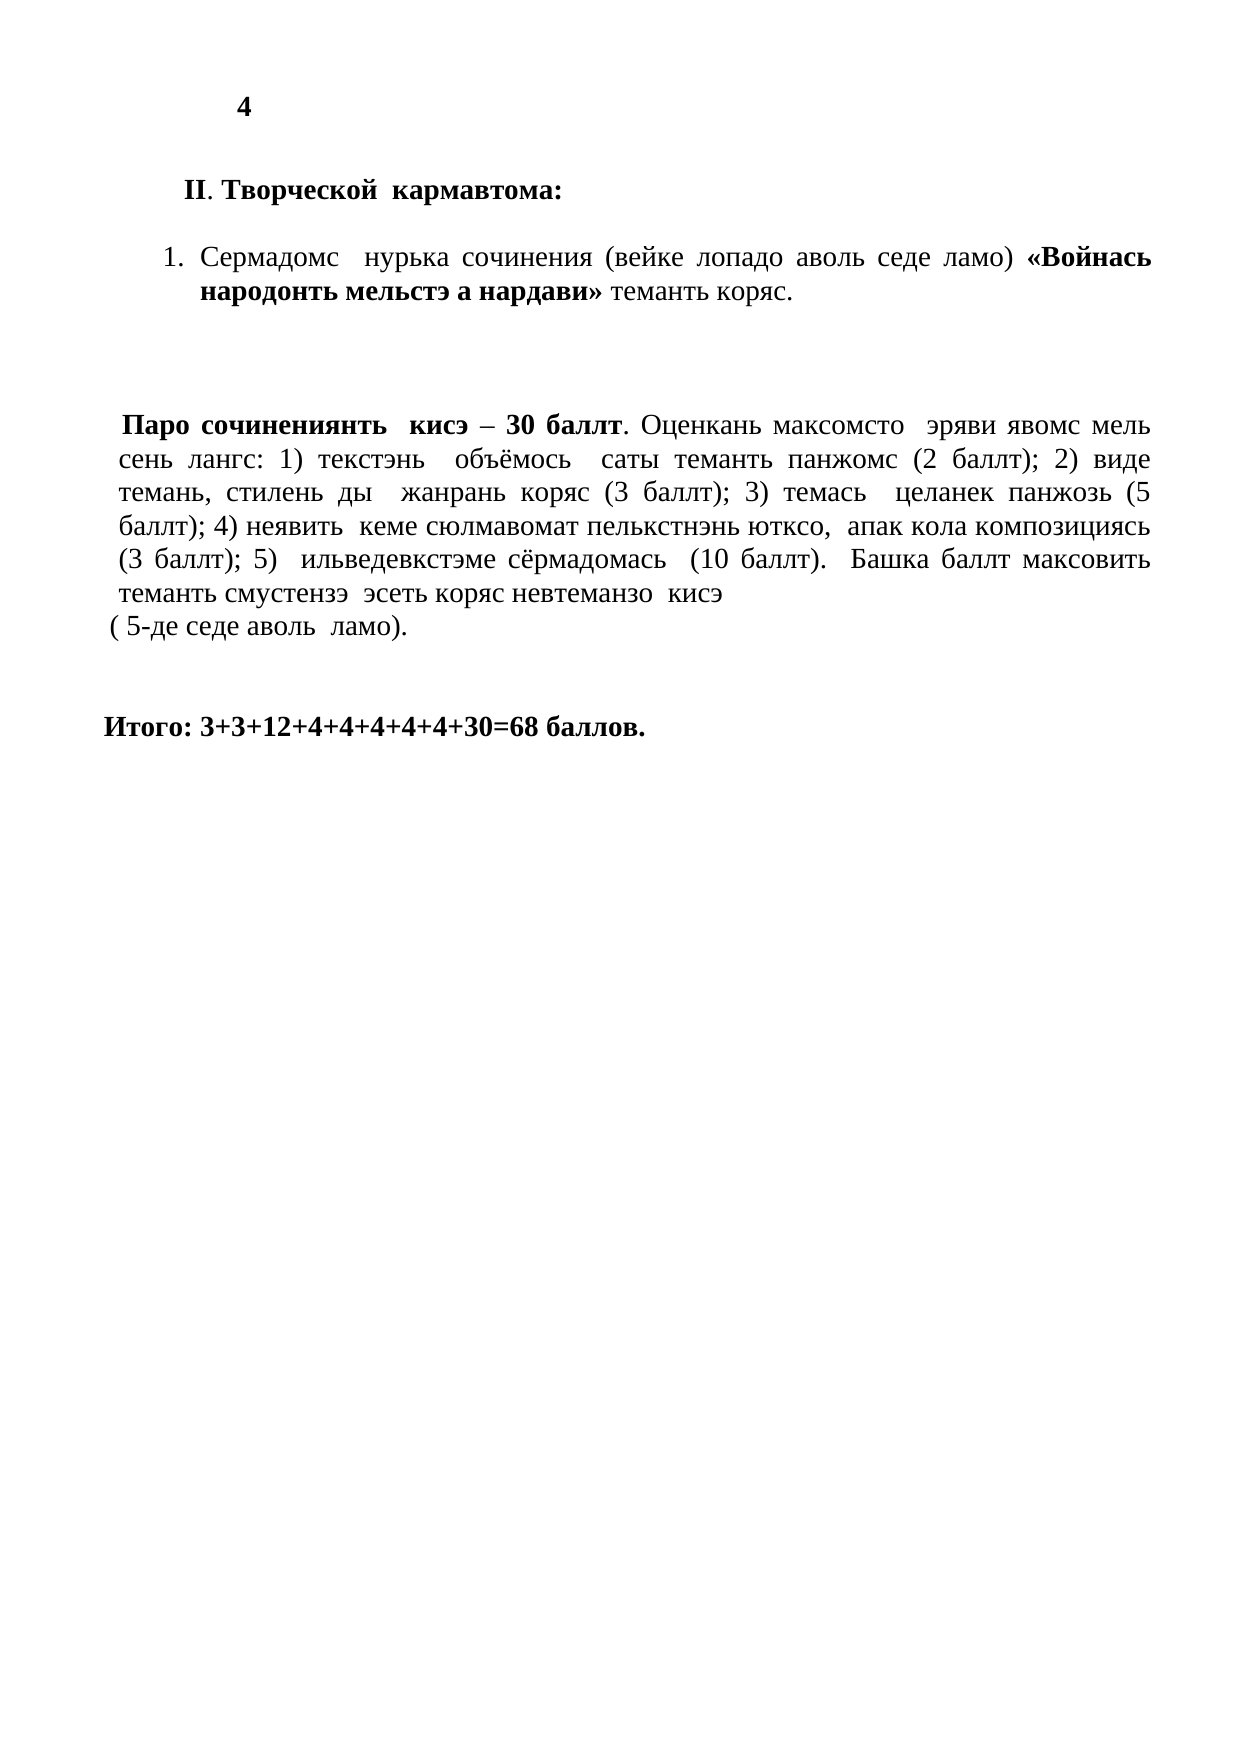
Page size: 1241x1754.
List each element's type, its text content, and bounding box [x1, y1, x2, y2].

text Паро сочинениянть кисэ – 30 баллт. Оценкань максомсто эряви явомс мель сень лангс: 1) текстэнь объёмось саты теманть панжомс (2 баллт); 2) виде темань, стилень ды жанрань коряс (3 баллт); 3) темась целанек панжозь (5 баллт); 4) неявить кеме сюлмавомат пелькстнэнь ютксо, апак кола композициясь (3 баллт); 5) ильведевкстэме сёрмадомась (10 баллт). Башка баллт максовить теманть смустензэ эсеть коряс невтеманзо кисэ [89, 407, 1152, 608]
text 4 [103, 89, 1152, 122]
text ( 5-де седе аволь ламо). [0, 608, 1152, 642]
text Итого: 3+3+12+4+4+4+4+4+30=68 баллов. [103, 709, 1152, 743]
list Сермадомс нурька сочинения (вейке лопадо аволь седе ламо) «Войнась народонть мельстэ а нардави» теманть коряс. [162, 239, 1152, 307]
text II. Творческой кармавтома: [103, 172, 1152, 206]
